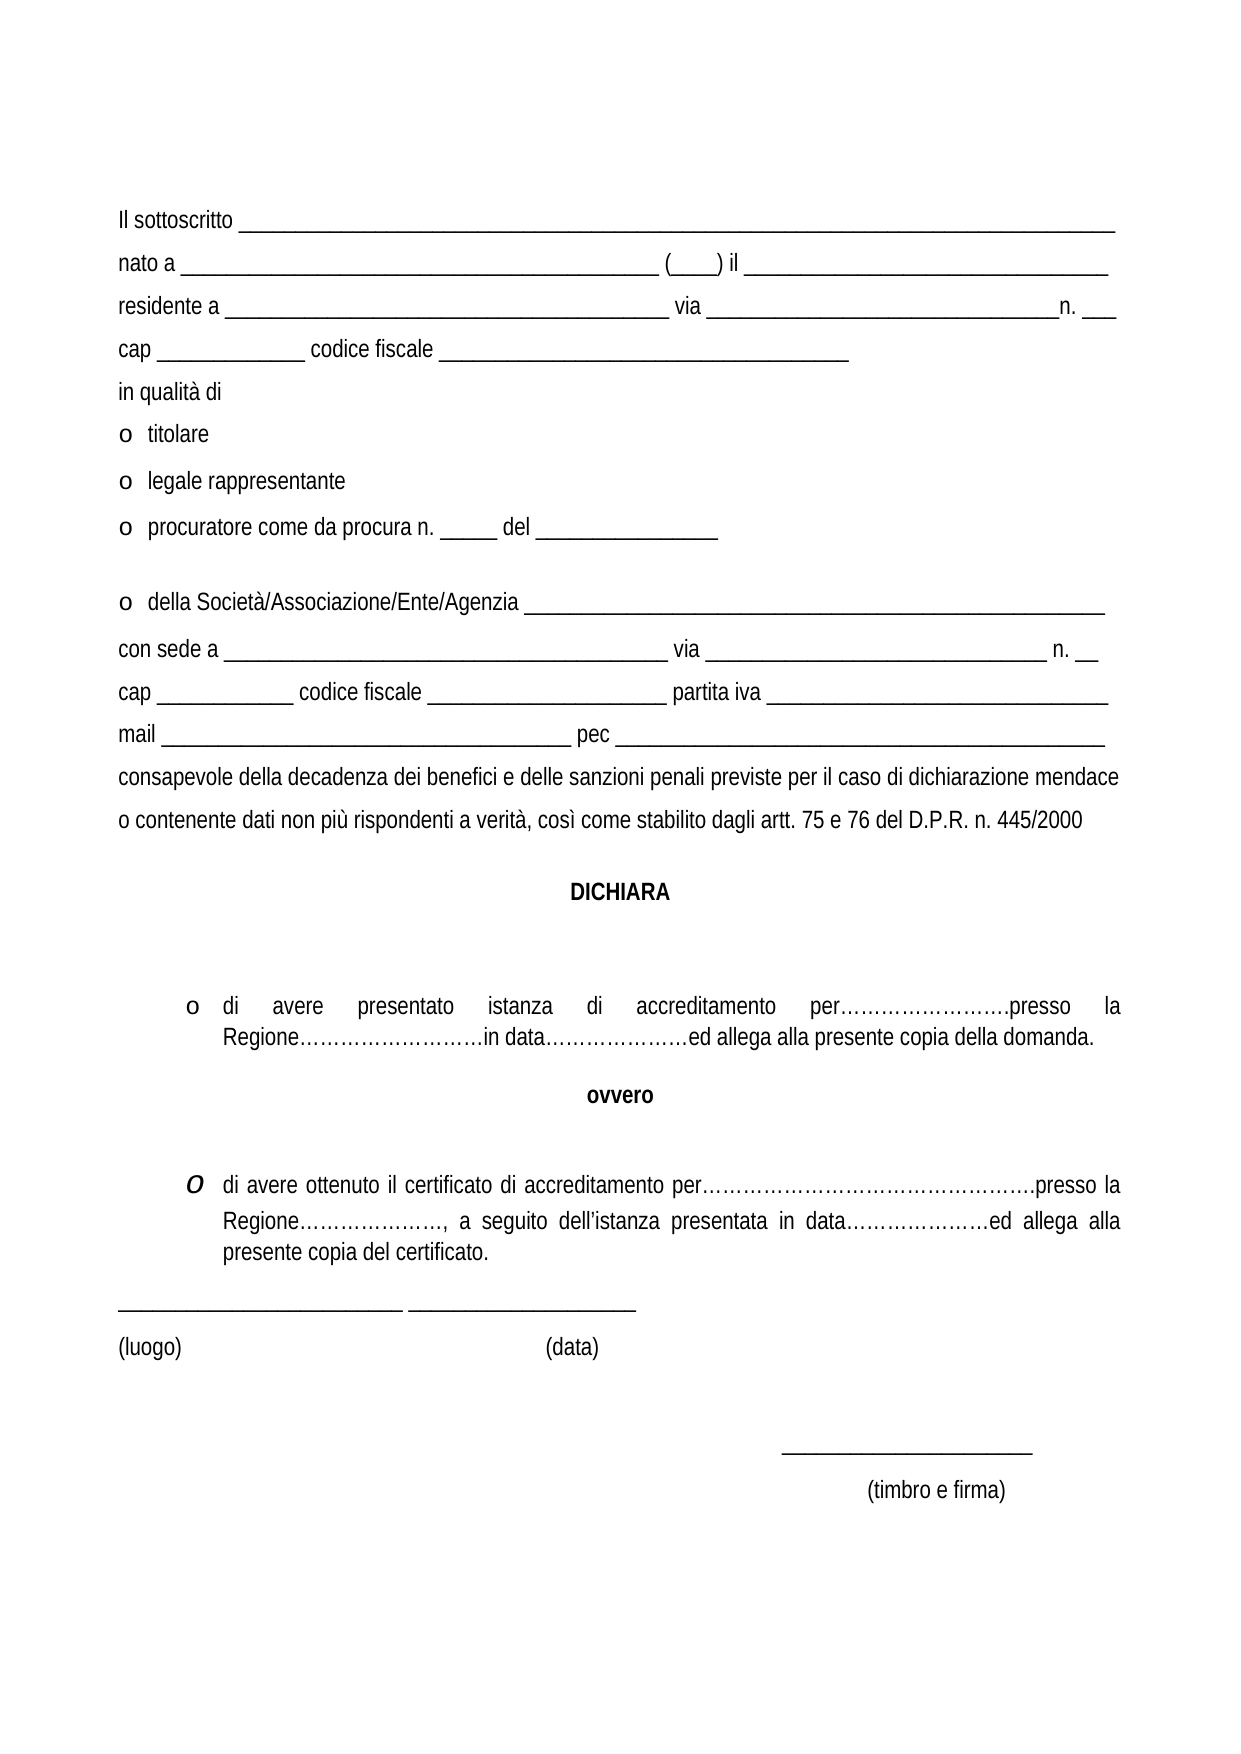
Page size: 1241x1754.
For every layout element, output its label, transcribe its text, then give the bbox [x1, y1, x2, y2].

text in qualità di [118, 377, 1122, 405]
text ______________________ [118, 1427, 1122, 1456]
list legale rappresentante [118, 466, 1122, 497]
list della Società/Associazione/Ente/Agenzia ___________________________________________________ [118, 587, 1122, 618]
text ovvero [118, 1079, 1122, 1108]
list di avere ottenuto il certificato di accreditamento per………………………………………….presso la Regione…………………, a seguito dell’istanza presentata in data…………………ed allega alla presente copia del certificato. [185, 1166, 1122, 1265]
text (luogo) (data) [118, 1332, 1122, 1360]
list di avere presentato istanza di accreditamento per…………………….presso la Regione………………………in data…………………ed allega alla presente copia della domanda. [185, 991, 1122, 1051]
text residente a _______________________________________ via _______________________________n. ___ [118, 291, 1122, 319]
text consapevole della decadenza dei benefici e delle sanzioni penali previste per il caso di dichiarazione mendace o contenente dati non più rispondenti a verità, così come stabilito dagli artt. 75 e 76 del D.P.R. n. 445/2000 [118, 762, 1122, 834]
text mail ____________________________________ pec ___________________________________________ [118, 719, 1122, 748]
text nato a __________________________________________ (____) il ________________________________ [118, 248, 1122, 276]
text con sede a _______________________________________ via ______________________________ n. __ [118, 633, 1122, 662]
text cap ____________ codice fiscale _____________________ partita iva ______________________________ [118, 676, 1122, 705]
text DICHIARA [118, 877, 1122, 905]
text _________________________ ____________________ [118, 1284, 1122, 1313]
list titolare [118, 419, 1122, 450]
list procuratore come da procura n. _____ del ________________ [118, 512, 1122, 543]
text cap _____________ codice fiscale ____________________________________ [118, 334, 1122, 362]
text (timbro e firma) [118, 1474, 1122, 1503]
text Il sottoscritto _____________________________________________________________________________ [118, 205, 1122, 233]
